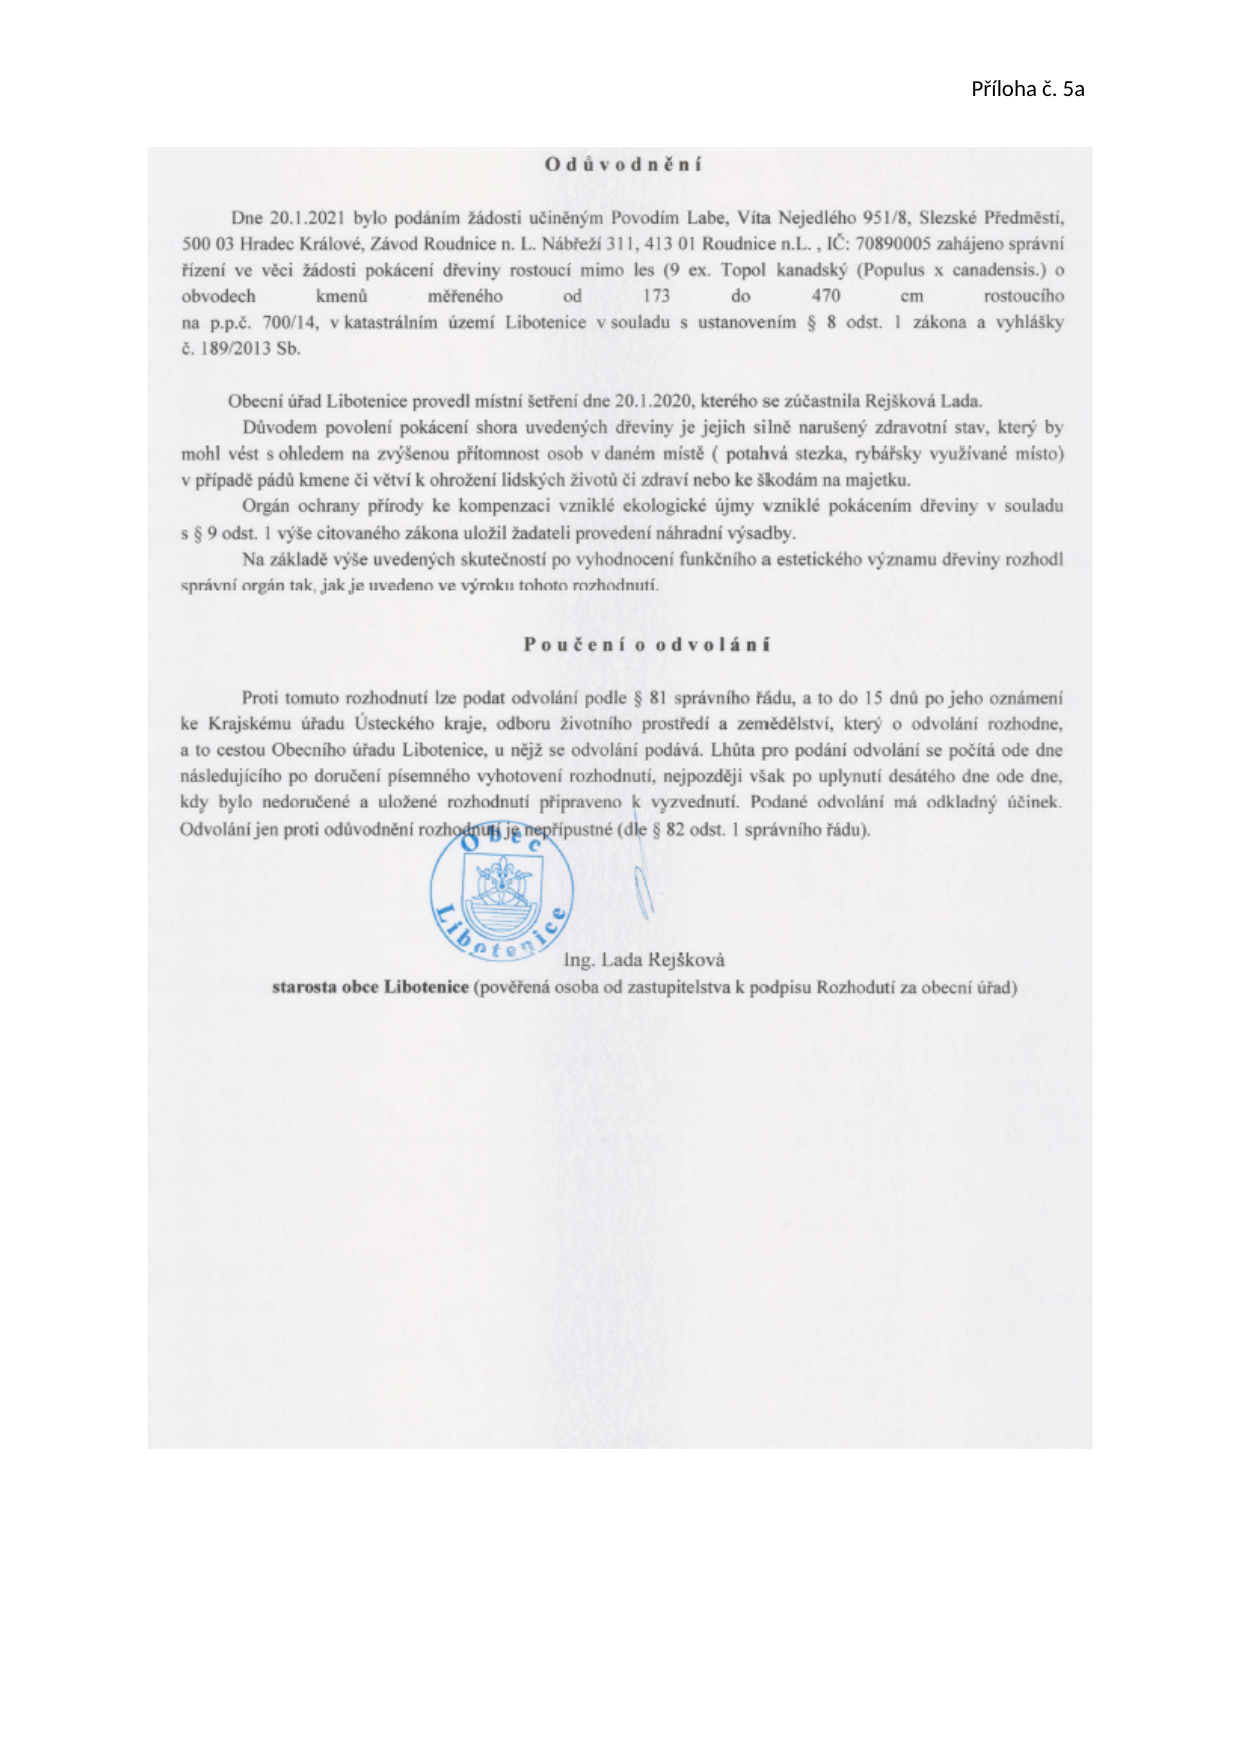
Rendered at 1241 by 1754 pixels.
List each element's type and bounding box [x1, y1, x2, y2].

picture [147, 147, 1093, 1449]
